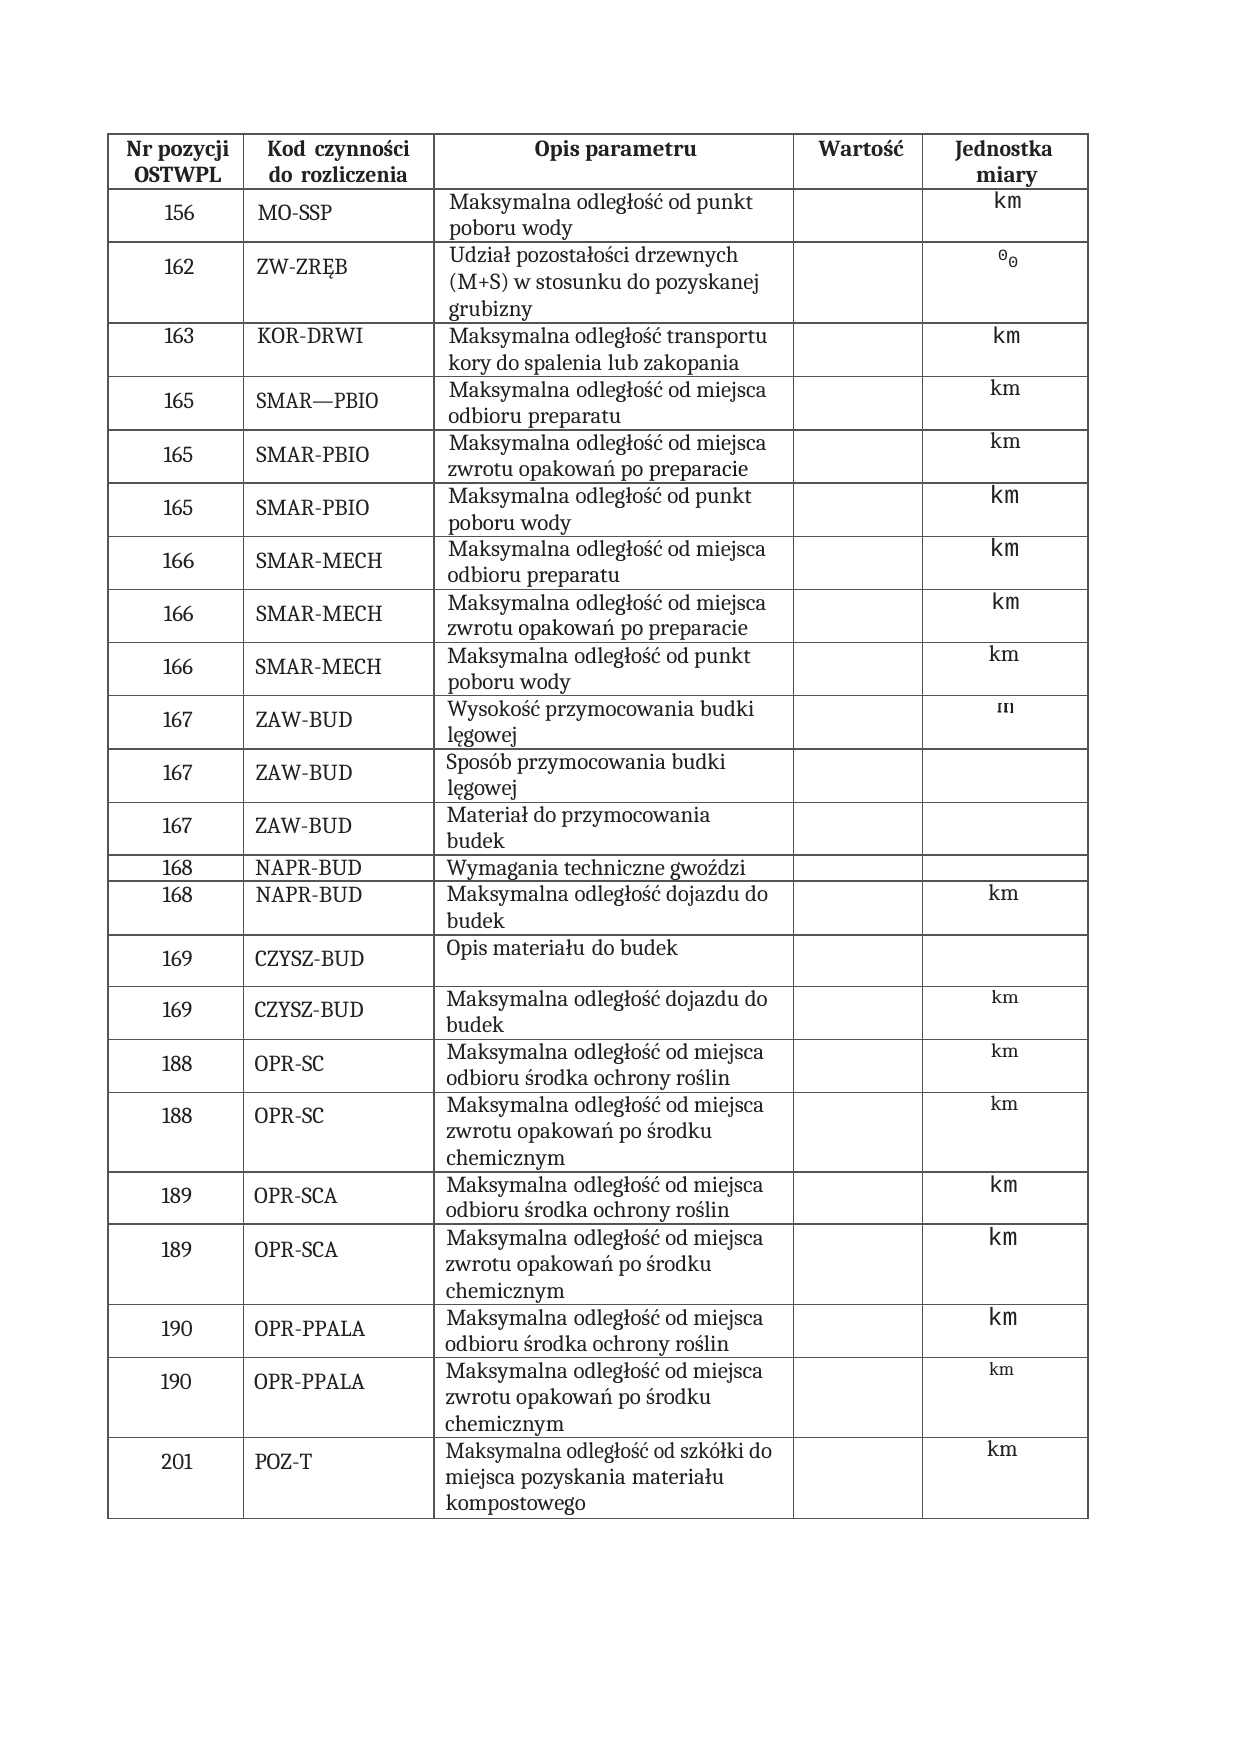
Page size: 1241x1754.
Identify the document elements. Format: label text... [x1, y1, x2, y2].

table_cell Maksymalna odległość od miejsca odbioru preparatu [435, 377, 793, 429]
table_cell [794, 1173, 922, 1223]
table_cell Maksymalna odległość od miejsca zwrotu opakowań po środku chemicznym [435, 1358, 793, 1437]
table_cell Maksymalna odległość od miejsca odbioru środka ochrony roślin [435, 1040, 793, 1091]
table_cell [794, 1093, 922, 1171]
table_cell km [923, 1040, 1087, 1091]
table_cell Wysokość przymocowania budki lęgowej [435, 696, 793, 748]
table_cell 166 [109, 590, 243, 641]
table_cell 167 [109, 750, 243, 802]
table_cell km [923, 484, 1087, 536]
table_cell km [923, 1225, 1087, 1303]
table_cell SMAR-MECH [244, 590, 433, 641]
table_cell [794, 856, 922, 880]
table_cell 00 [923, 243, 1087, 322]
table_cell [794, 377, 922, 429]
table_cell SMAR-PBIO [244, 484, 433, 536]
table_cell 166 [109, 643, 243, 695]
table_cell OPR-SCA [244, 1173, 433, 1223]
table_cell [794, 936, 922, 986]
table_cell KOR-DRWI [244, 324, 433, 376]
table_cell 168 [109, 856, 243, 880]
table_cell 169 [109, 936, 243, 986]
table_cell 156 [109, 190, 243, 241]
table_cell 190 [109, 1358, 243, 1437]
table_cell 166 [109, 537, 243, 588]
table_cell km [923, 987, 1087, 1038]
table_cell 167 [109, 803, 243, 854]
table_cell Wymagania techniczne gwoździ [435, 856, 793, 880]
table_cell ZAW-BUD [244, 803, 433, 854]
table_cell 189 [109, 1225, 243, 1303]
table_header Kod czynności do rozliczenia [244, 135, 433, 188]
table_cell [794, 882, 922, 934]
table_cell [794, 643, 922, 695]
table_cell km [923, 1173, 1087, 1223]
table_header Jednostka miary [923, 135, 1087, 188]
table_cell 190 [109, 1305, 243, 1357]
table_header Nr pozycji OSTWPL [109, 135, 243, 188]
table_cell [794, 1438, 922, 1518]
table_cell Maksymalna odległość transportu kory do spalenia lub zakopania [435, 324, 793, 376]
table_cell km [923, 1358, 1087, 1437]
table_cell Maksymalna odległość dojazdu do budek [435, 882, 793, 934]
table_cell Sposób przymocowania budki lęgowej [435, 750, 793, 802]
table_cell [794, 537, 922, 588]
table_cell [794, 484, 922, 536]
table_cell km [923, 431, 1087, 482]
table_cell SMAR-MECH [244, 537, 433, 588]
table_cell SMAR-MECH [244, 643, 433, 695]
table_cell 201 [109, 1438, 243, 1518]
table_header Opis parametru [435, 135, 793, 188]
table_cell 188 [109, 1040, 243, 1091]
table_cell Maksymalna odległość od miejsca odbioru preparatu [435, 537, 793, 588]
table_cell km [923, 882, 1087, 934]
table_cell km [923, 324, 1087, 376]
table_cell 189 [109, 1173, 243, 1223]
table_cell km [923, 1093, 1087, 1171]
table_cell Materiał do przymocowania budek [435, 803, 793, 854]
table_cell Opis materiału do budek [435, 936, 793, 986]
table_cell Maksymalna odległość od punkt poboru wody [435, 484, 793, 536]
table_cell ZAW-BUD [244, 696, 433, 748]
table_cell [794, 987, 922, 1038]
table_cell 168 [109, 882, 243, 934]
table_cell Maksymalna odległość od szkółki do miejsca pozyskania materiału kompostowego [435, 1438, 793, 1518]
table_cell Maksymalna odległość od miejsca zwrotu opakowań po środku chemicznym [435, 1225, 793, 1303]
table_cell NAPR-BUD [244, 882, 433, 934]
table_cell [794, 190, 922, 241]
table_cell SMAR-PBIO [244, 431, 433, 482]
table_cell km [923, 590, 1087, 641]
table_cell CZYSZ-BUD [244, 987, 433, 1038]
table_cell Udział pozostałości drzewnych (M+S) w stosunku do pozyskanej grubizny [435, 243, 793, 322]
table_cell [794, 431, 922, 482]
table_cell km [923, 190, 1087, 241]
table_cell km [923, 1305, 1087, 1357]
table_cell MO-SSP [244, 190, 433, 241]
table_cell OPR-SCA [244, 1225, 433, 1303]
table_cell [794, 696, 922, 748]
table_cell OPR-PPALA [244, 1358, 433, 1437]
table_cell ZAW-BUD [244, 750, 433, 802]
table_cell [923, 856, 1087, 880]
table_cell OPR-PPALA [244, 1305, 433, 1357]
table_cell [794, 243, 922, 322]
table_cell Maksymalna odległość od punkt poboru wody [435, 190, 793, 241]
table_cell km [923, 537, 1087, 588]
table_cell Maksymalna odległość od miejsca odbioru środka ochrony roślin [435, 1173, 793, 1223]
table_cell [923, 803, 1087, 854]
table_cell [794, 803, 922, 854]
table_cell [923, 696, 1087, 748]
table_cell km [923, 377, 1087, 429]
table_cell Maksymalna odległość od miejsca zwrotu opakowań po preparacie [435, 590, 793, 641]
table_cell Maksymalna odległość od miejsca zwrotu opakowań po środku chemicznym [435, 1093, 793, 1171]
table_cell Maksymalna odległość od miejsca odbioru środka ochrony roślin [435, 1305, 793, 1357]
table_cell NAPR-BUD [244, 856, 433, 880]
table_cell Maksymalna odległość dojazdu do budek [435, 987, 793, 1038]
table_header Wartość [794, 135, 922, 188]
table_cell [923, 750, 1087, 802]
table_cell Maksymalna odległość od punkt poboru wody [435, 643, 793, 695]
table_cell 165 [109, 484, 243, 536]
table_cell 162 [109, 243, 243, 322]
table_cell [923, 936, 1087, 986]
table_cell 169 [109, 987, 243, 1038]
table_cell km [923, 1438, 1087, 1518]
table_cell Maksymalna odległość od miejsca zwrotu opakowań po preparacie [435, 431, 793, 482]
table_cell [794, 1305, 922, 1357]
table_cell 188 [109, 1093, 243, 1171]
table_cell CZYSZ-BUD [244, 936, 433, 986]
table_cell [794, 1358, 922, 1437]
table_cell [794, 1225, 922, 1303]
table_cell OPR-SC [244, 1040, 433, 1091]
table_cell OPR-SC [244, 1093, 433, 1171]
table_cell POZ-T [244, 1438, 433, 1518]
table_cell SMAR—PBIO [244, 377, 433, 429]
table_cell [794, 590, 922, 641]
table_cell 163 [109, 324, 243, 376]
picture [997, 703, 1014, 713]
table_cell 167 [109, 696, 243, 748]
table_cell km [923, 643, 1087, 695]
table_cell [794, 750, 922, 802]
table_cell 165 [109, 377, 243, 429]
table_cell 165 [109, 431, 243, 482]
table_cell [794, 324, 922, 376]
table_cell ZW-ZRĘB [244, 243, 433, 322]
table_cell [794, 1040, 922, 1091]
